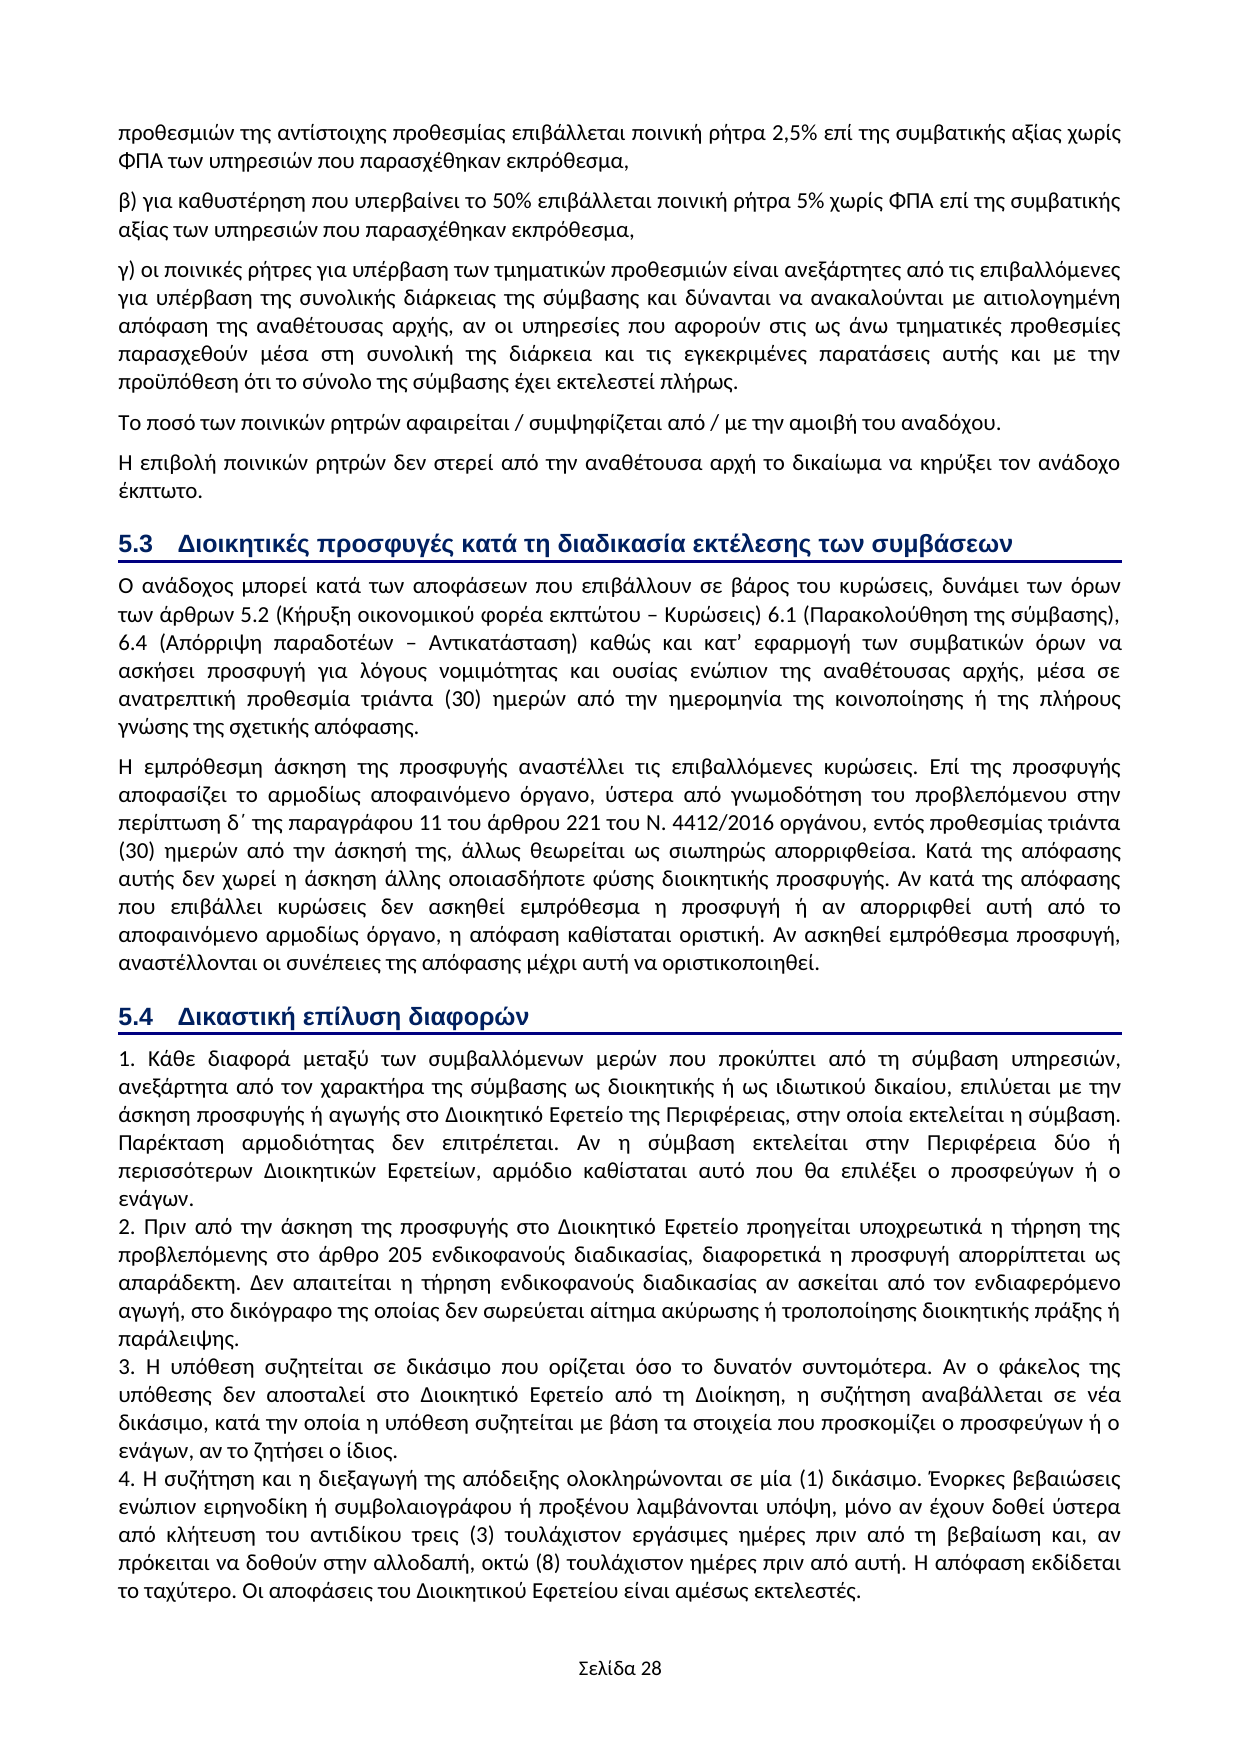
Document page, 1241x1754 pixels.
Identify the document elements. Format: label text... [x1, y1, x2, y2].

text 2. Πριν από την άσκηση της προσφυγής στο Διοικητικό Εφετείο προηγείται υποχρεωτικά η τήρηση της προβλεπόμενης στο άρθρο 205 ενδικοφανούς διαδικασίας, διαφορετικά η προσφυγή απορρίπτεται ως απαράδεκτη. Δεν απαιτείται η τήρηση ενδικοφανούς διαδικασίας αν ασκείται από τον ενδιαφερόμενο αγωγή, στο δικόγραφο της οποίας δεν σωρεύεται αίτημα ακύρωσης ή τροποποίησης διοικητικής πράξης ή παράλειψης. 3. Η υπόθεση συζητείται σε δικάσιμο που ορίζεται όσο το δυνατόν συντομότερα. Αν ο φάκελος της υπόθεσης δεν αποσταλεί στο Διοικητικό Εφετείο από τη Διοίκηση, η συζήτηση αναβάλλεται σε νέα δικάσιμο, κατά την οποία η υπόθεση συζητείται με βάση τα στοιχεία που προσκομίζει ο προσφεύγων ή ο ενάγων, αν το ζητήσει ο ίδιος. [118, 1212, 1122, 1464]
text Η επιβολή ποινικών ρητρών δεν στερεί από την αναθέτουσα αρχή το δικαίωμα να κηρύξει τον ανάδοχο έκπτωτο. [118, 448, 1122, 504]
subtitle 5.3 Διοικητικές προσφυγές κατά τη διαδικασία εκτέλεσης των συμβάσεων [118, 529, 1122, 560]
text 1. Κάθε διαφορά μεταξύ των συμβαλλόμενων μερών που προκύπτει από τη σύμβαση υπηρεσιών, ανεξάρτητα από τον χαρακτήρα της σύμβασης ως διοικητικής ή ως ιδιωτικού δικαίου, επιλύεται με την άσκηση προσφυγής ή αγωγής στο Διοικητικό Εφετείο της Περιφέρειας, στην οποία εκτελείται η σύμβαση. Παρέκταση αρμοδιότητας δεν επιτρέπεται. Αν η σύμβαση εκτελείται στην Περιφέρεια δύο ή περισσότερων Διοικητικών Εφετείων, αρμόδιο καθίσταται αυτό που θα επιλέξει ο προσφεύγων ή ο ενάγων. [118, 1044, 1122, 1212]
subtitle 5.4 Δικαστική επίλυση διαφορών [118, 1001, 1122, 1032]
text Το ποσό των ποινικών ρητρών αφαιρείται / συμψηφίζεται από / με την αμοιβή του αναδόχου. [118, 408, 1122, 436]
text γ) οι ποινικές ρήτρες για υπέρβαση των τμηματικών προθεσμιών είναι ανεξάρτητες από τις επιβαλλόμενες για υπέρβαση της συνολικής διάρκειας της σύμβασης και δύνανται να ανακαλούνται με αιτιολογημένη απόφαση της αναθέτουσας αρχής, αν οι υπηρεσίες που αφορούν στις ως άνω τμηματικές προθεσμίες παρασχεθούν μέσα στη συνολική της διάρκεια και τις εγκεκριμένες παρατάσεις αυτής και με την προϋπόθεση ότι το σύνολο της σύμβασης έχει εκτελεστεί πλήρως. [118, 255, 1122, 395]
text β) για καθυστέρηση που υπερβαίνει το 50% επιβάλλεται ποινική ρήτρα 5% χωρίς ΦΠΑ επί της συμβατικής αξίας των υπηρεσιών που παρασχέθηκαν εκπρόθεσμα, [118, 187, 1122, 243]
text Ο ανάδοχος μπορεί κατά των αποφάσεων που επιβάλλουν σε βάρος του κυρώσεις, δυνάμει των όρων των άρθρων 5.2 (Κήρυξη οικονομικού φορέα εκπτώτου – Κυρώσεις) 6.1 (Παρακολούθηση της σύμβασης), 6.4 (Απόρριψη παραδοτέων – Αντικατάσταση) καθώς και κατ’ εφαρμογή των συμβατικών όρων να ασκήσει προσφυγή για λόγους νομιμότητας και ουσίας ενώπιον της αναθέτουσας αρχής, μέσα σε ανατρεπτική προθεσμία τριάντα (30) ημερών από την ημερομηνία της κοινοποίησης ή της πλήρους γνώσης της σχετικής απόφασης. [118, 572, 1122, 740]
text Η εμπρόθεσμη άσκηση της προσφυγής αναστέλλει τις επιβαλλόμενες κυρώσεις. Επί της προσφυγής αποφασίζει το αρμοδίως αποφαινόμενο όργανο, ύστερα από γνωμοδότηση του προβλεπόμενου στην περίπτωση δ΄ της παραγράφου 11 του άρθρου 221 του Ν. 4412/2016 οργάνου, εντός προθεσμίας τριάντα (30) ημερών από την άσκησή της, άλλως θεωρείται ως σιωπηρώς απορριφθείσα. Κατά της απόφασης αυτής δεν χωρεί η άσκηση άλλης οποιασδήποτε φύσης διοικητικής προσφυγής. Αν κατά της απόφασης που επιβάλλει κυρώσεις δεν ασκηθεί εμπρόθεσμα η προσφυγή ή αν απορριφθεί αυτή από το αποφαινόμενο αρμοδίως όργανο, η απόφαση καθίσταται οριστική. Αν ασκηθεί εμπρόθεσμα προσφυγή, αναστέλλονται οι συνέπειες της απόφασης μέχρι αυτή να οριστικοποιηθεί. [118, 752, 1122, 976]
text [118, 118, 1122, 174]
text 4. Η συζήτηση και η διεξαγωγή της απόδειξης ολοκληρώνονται σε μία (1) δικάσιμο. Ένορκες βεβαιώσεις ενώπιον ειρηνοδίκη ή συμβολαιογράφου ή προξένου λαμβάνονται υπόψη, μόνο αν έχουν δοθεί ύστερα από κλήτευση του αντιδίκου τρεις (3) τουλάχιστον εργάσιμες ημέρες πριν από τη βεβαίωση και, αν πρόκειται να δοθούν στην αλλοδαπή, οκτώ (8) τουλάχιστον ημέρες πριν από αυτή. Η απόφαση εκδίδεται το ταχύτερο. Οι αποφάσεις του Διοικητικού Εφετείου είναι αμέσως εκτελεστές. [118, 1464, 1122, 1604]
